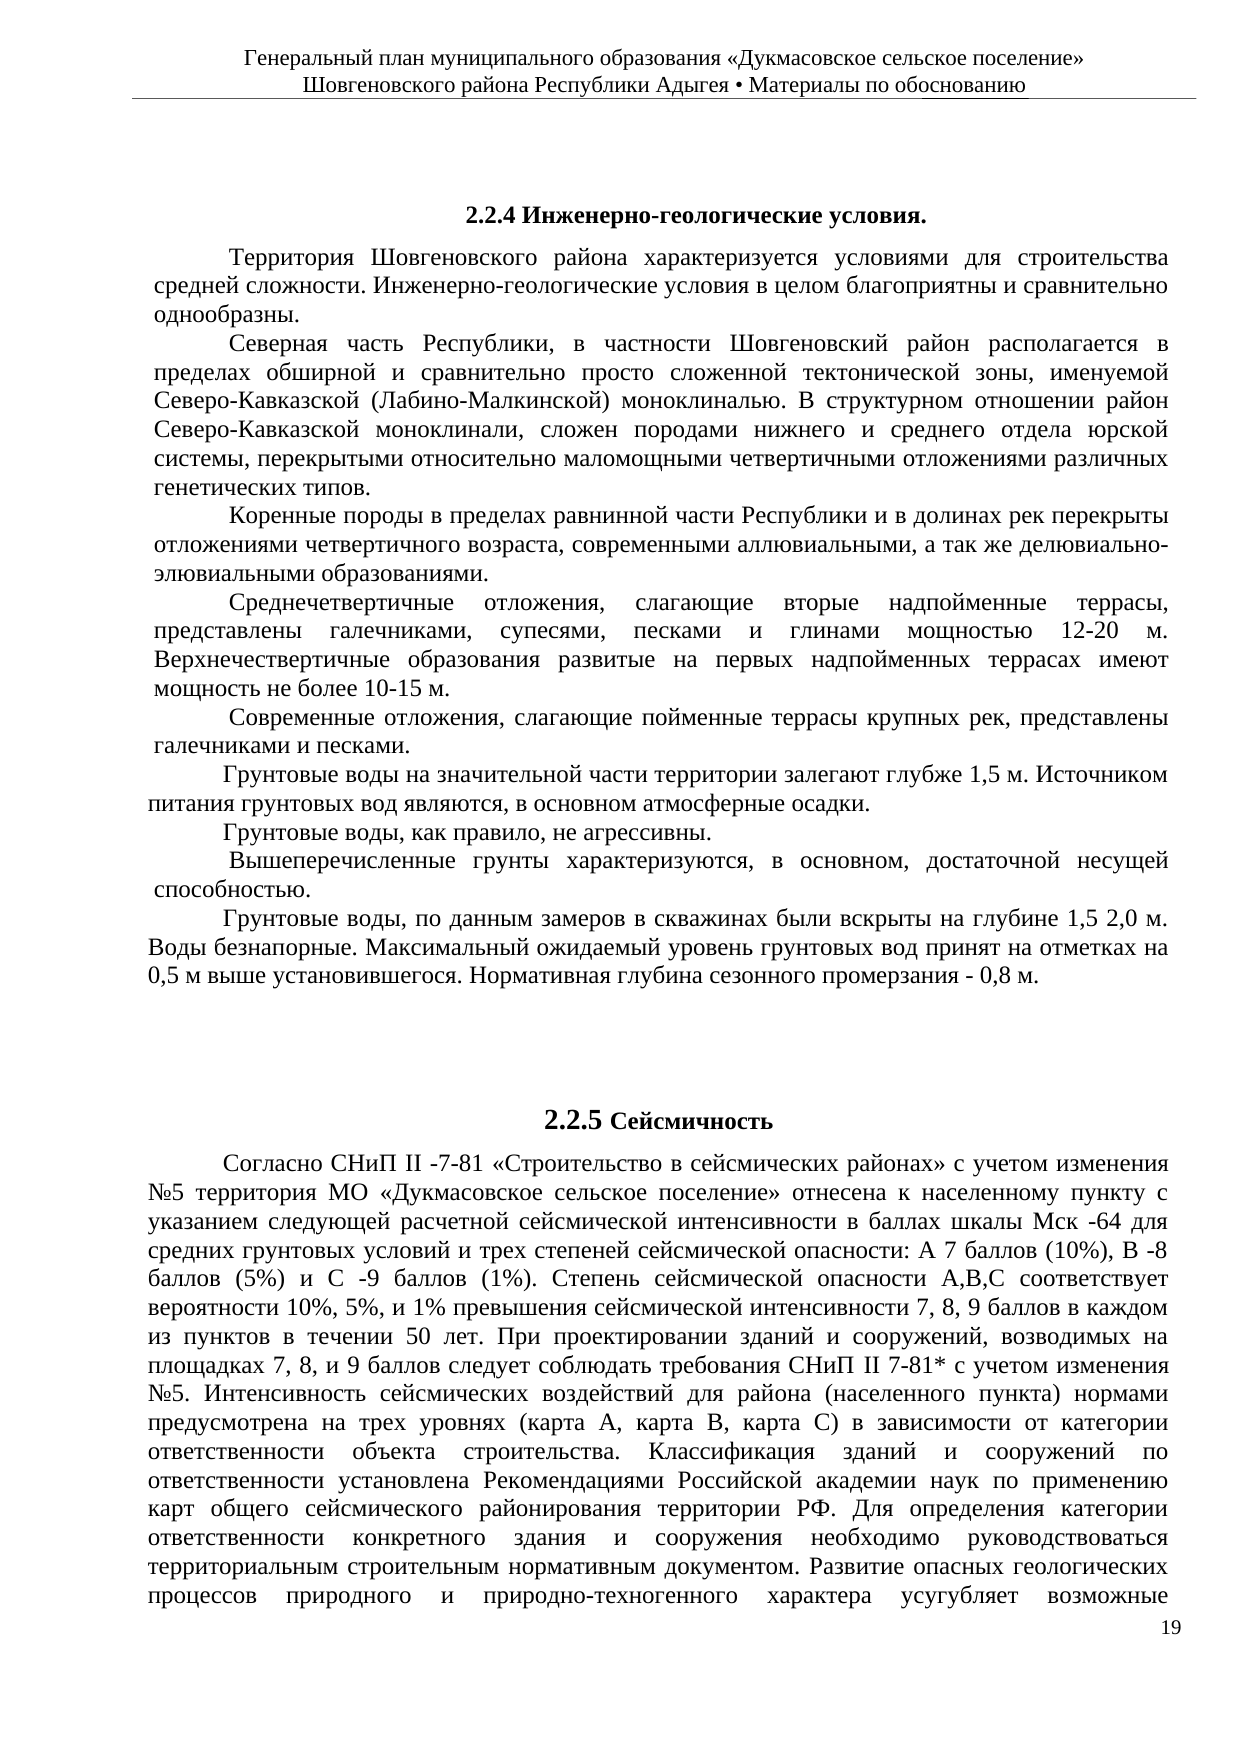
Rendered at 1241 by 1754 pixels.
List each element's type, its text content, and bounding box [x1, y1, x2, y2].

text Грунтовые воды, по данным замеров в скважинах были вскрыты на глубине 1,5 2,0 м. Воды безнапорные. Максимальный ожидаемый уровень грунтовых вод принят на отметках на 0,5 м выше установившегося. Нормативная глубина сезонного промерзания - 0,8 м. [148, 903, 1169, 989]
text 2.2.4 Инженерно-геологические условия. [148, 201, 1169, 229]
text Грунтовые воды на значительной части территории залегают глубже 1,5 м. Источником питания грунтовых вод являются, в основном атмосферные осадки. [148, 759, 1169, 817]
text Коренные породы в пределах равнинной части Республики и в долинах рек перекрыты отложениями четвертичного возраста, современными аллювиальными, а так же делювиально-элювиальными образованиями. [154, 501, 1169, 587]
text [148, 1148, 1169, 1608]
text 2.2.5 Сейсмичность [148, 1102, 1169, 1136]
text Вышеперечисленные грунты характеризуются, в основном, достаточной несущей способностью. [154, 846, 1169, 903]
text Территория Шовгеновского района характеризуется условиями для строительства средней сложности. Инженерно-геологические условия в целом благоприятны и сравнительно однообразны. [154, 242, 1169, 328]
text Северная часть Республики, в частности Шовгеновский район располагается в пределах обширной и сравнительно просто сложенной тектонической зоны, именуемой Северо-Кавказской (Лабино-Малкинской) моноклиналью. В структурном отношении район Северо-Кавказской моноклинали, сложен породами нижнего и среднего отдела юрской системы, перекрытыми относительно маломощными четвертичными отложениями различных генетических типов. [154, 328, 1169, 501]
text Грунтовые воды, как правило, не агрессивны. [148, 817, 1169, 846]
text Среднечетвертичные отложения, слагающие вторые надпойменные террасы, представлены галечниками, супесями, песками и глинами мощностью 12-20 м. Верхнечествертичные образования развитые на первых надпойменных террасах имеют мощность не более 10-15 м. [154, 587, 1169, 702]
text Современные отложения, слагающие пойменные террасы крупных рек, представлены галечниками и песками. [154, 702, 1169, 759]
